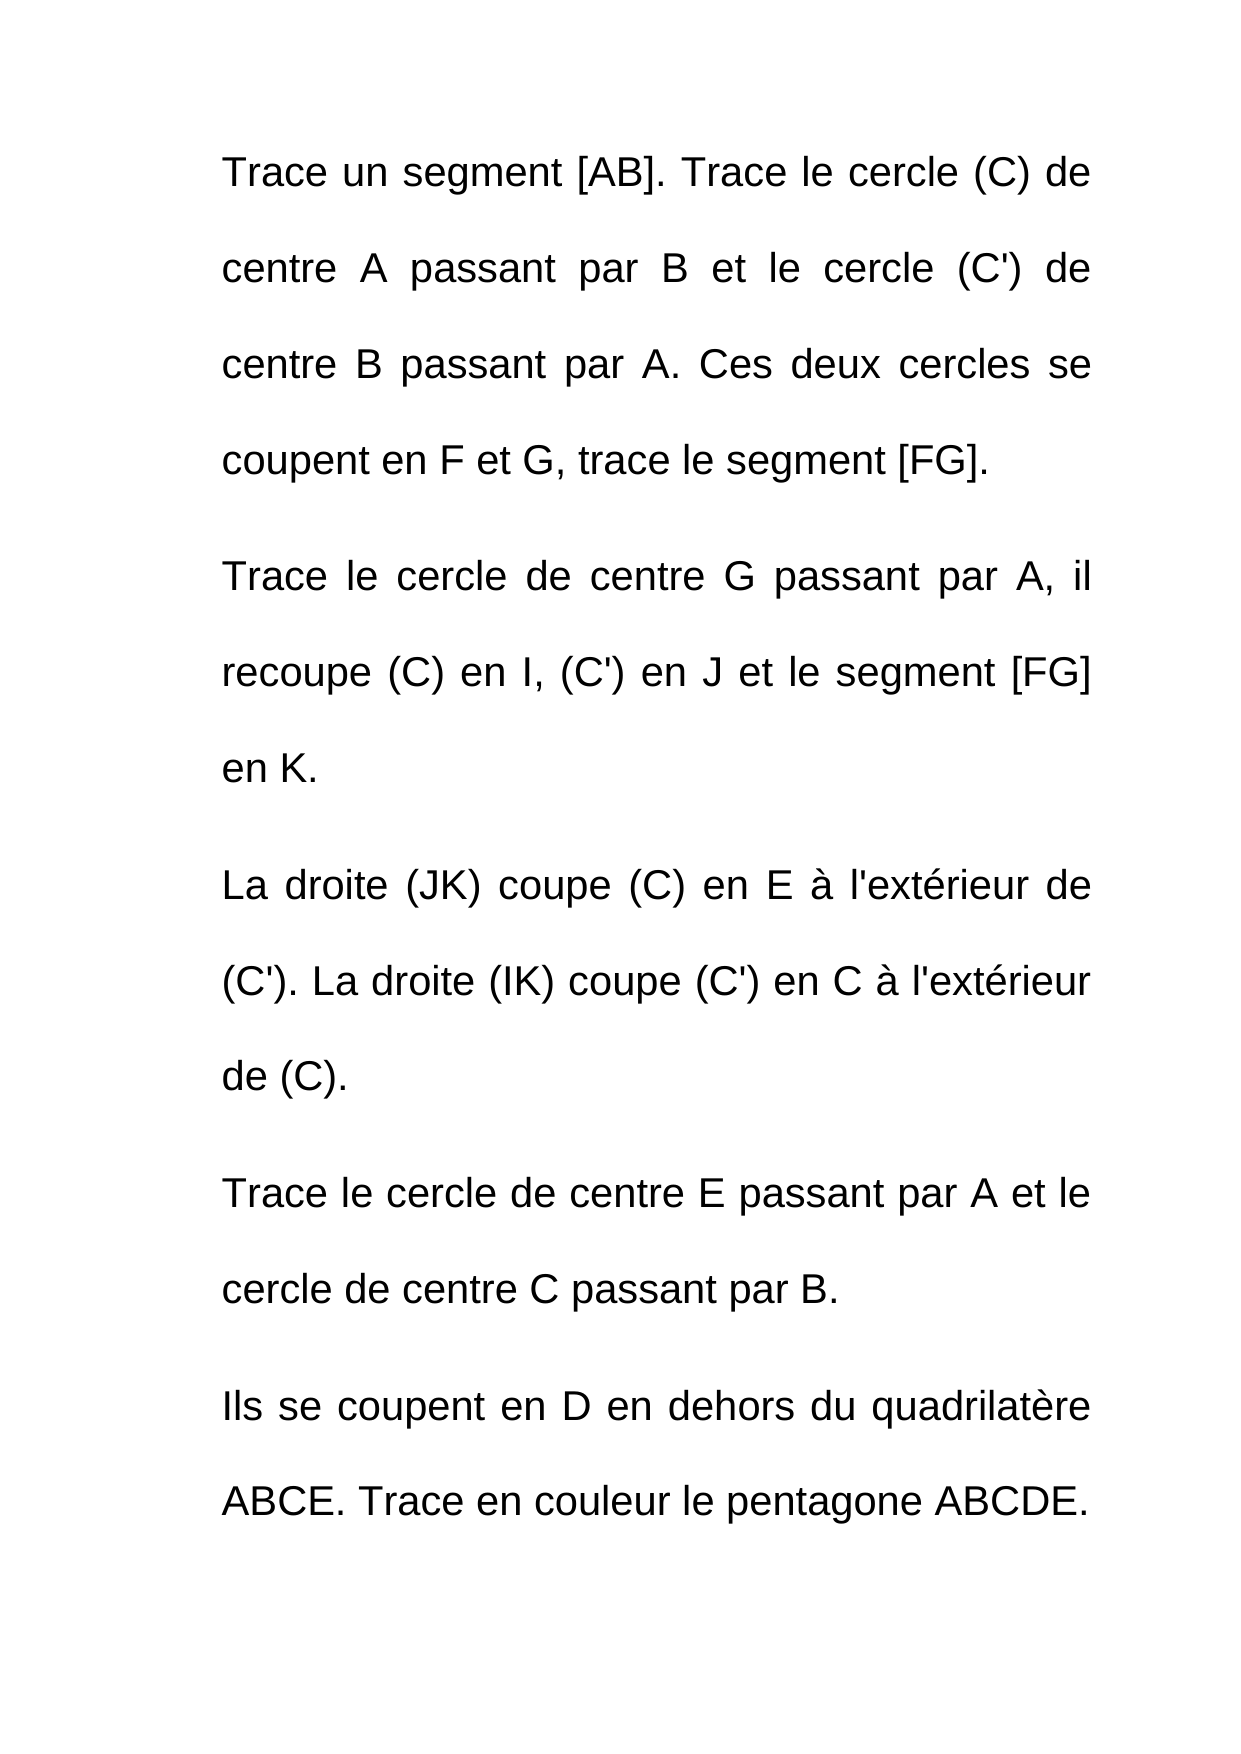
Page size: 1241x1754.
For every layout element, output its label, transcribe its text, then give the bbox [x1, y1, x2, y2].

text Ils se coupent en D en dehors du quadrilatère ABCE. Trace en couleur le pentagone ABCDE. [221, 1381, 1093, 1525]
text Trace le cercle de centre E passant par A et le cercle de centre C passant par B. [221, 1168, 1093, 1312]
text Trace un segment [AB]. Trace le cercle (C) de centre A passant par B et le cercle (C') de centre B passant par A. Ces deux cercles se coupent en F et G, trace le segment [FG]. [221, 148, 1093, 483]
text La droite (JK) coupe (C) en E à l'extérieur de (C'). La droite (IK) coupe (C') en C à l'extérieur de (C). [221, 860, 1093, 1100]
text Trace le cercle de centre G passant par A, il recoupe (C) en I, (C') en J et le segment [FG] en K. [221, 552, 1093, 791]
